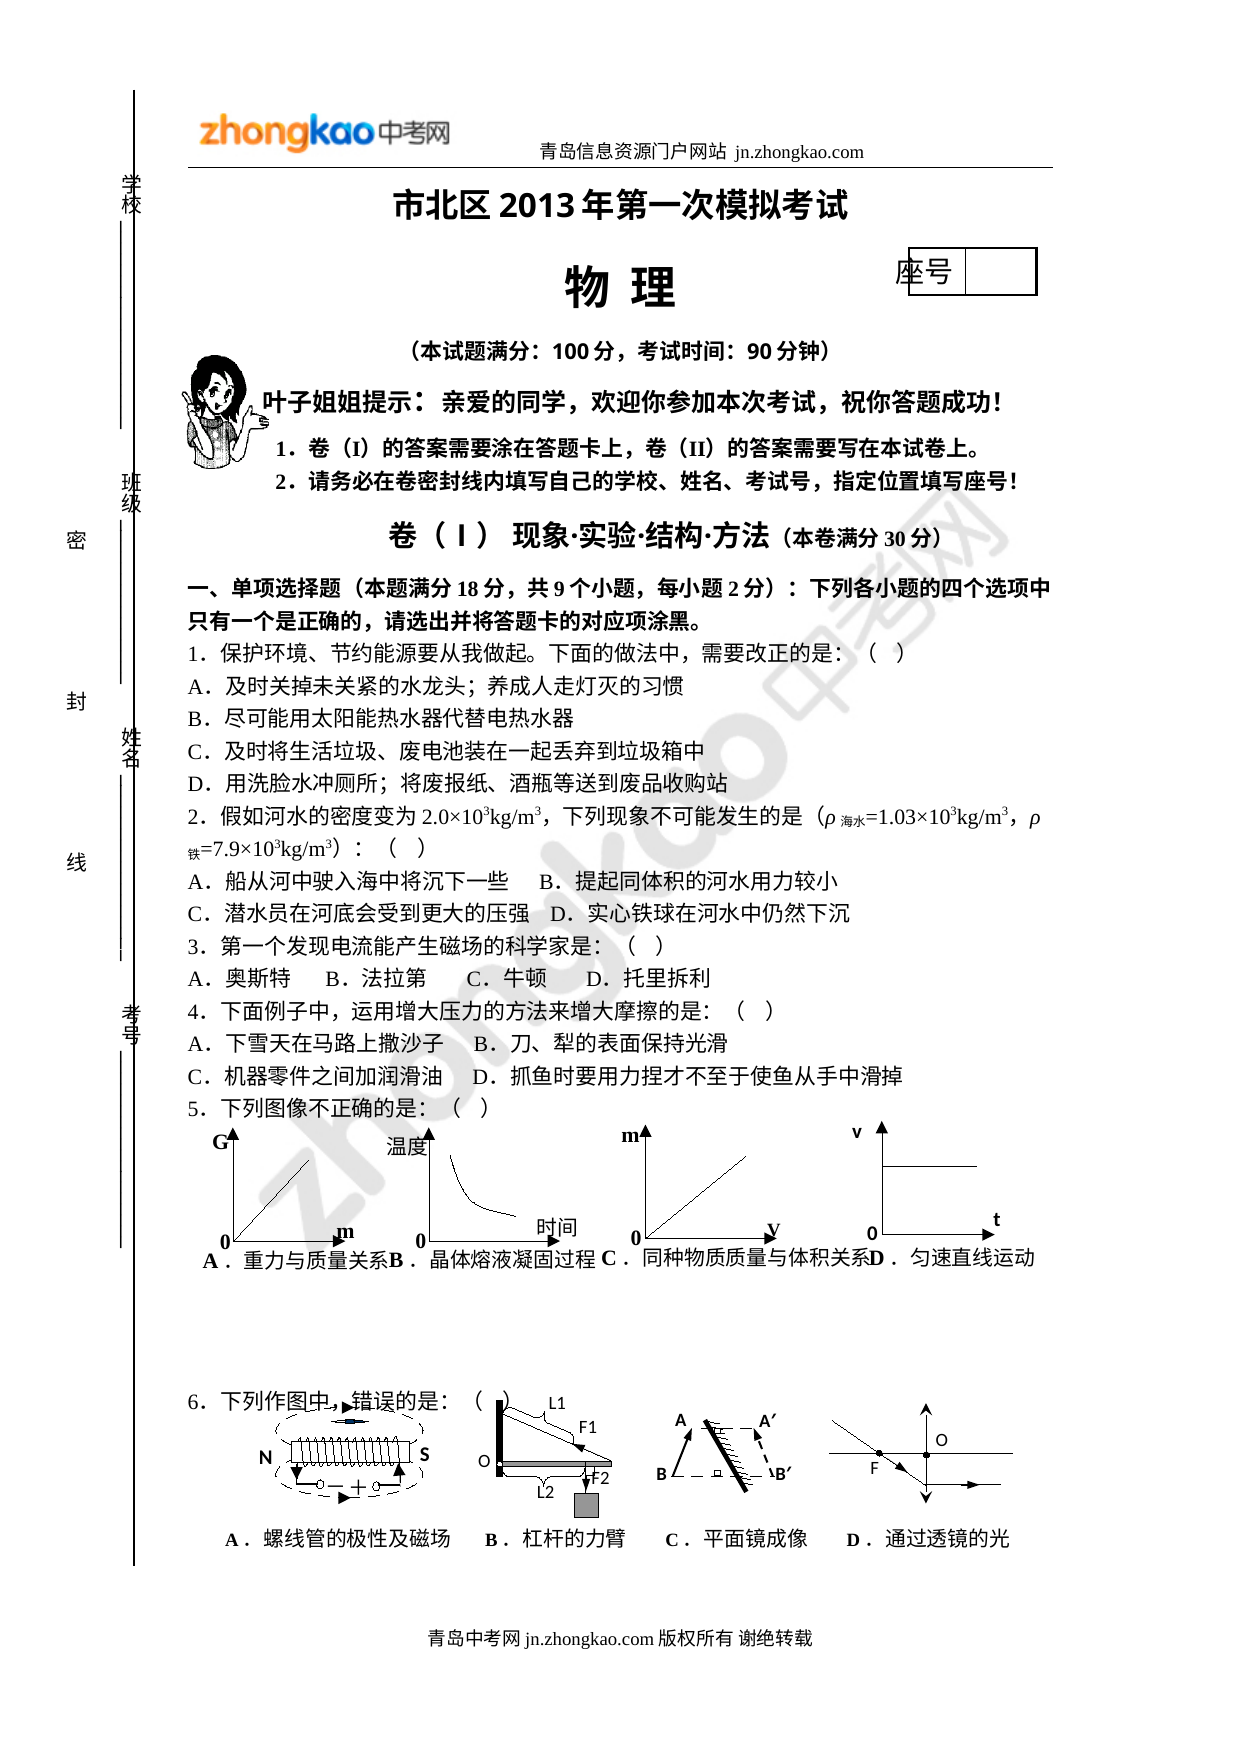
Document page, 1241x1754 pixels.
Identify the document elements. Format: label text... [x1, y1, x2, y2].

text （本试题满分：100分，考试时间：90分钟） [187, 333, 1053, 366]
text A．下雪天在马路上撒沙子 B．刀、犁的表面保持光滑 [187, 1026, 1053, 1058]
text 4．下面例子中，运用增大压力的方法来增大摩擦的是：（ ） [187, 993, 1053, 1026]
text D．用洗脸水冲厕所；将废报纸、酒瓶等送到废品收购站 [187, 766, 1053, 798]
text 5．下列图像不正确的是：（ ） [187, 1091, 1053, 1123]
text A．船从河中驶入海中将沉下一些 B．提起同体积的河水用力较小 [187, 863, 1053, 896]
text A．及时关掉未关紧的水龙头；养成人走灯灭的习惯 [187, 668, 1053, 701]
text 2．假如河水的密度变为2.0×/m3，下列现象不可能发生的是（ρ海水=1.03×/m3，ρ铁=7.9×/m3）：（ ） [187, 798, 1053, 863]
picture [187, 88, 469, 159]
text B．尽可能用太阳能热水器代替电热水器 [187, 701, 1053, 733]
text 2．请务必在卷密封线内填写自己的学校、姓名、考试号，指定位置填写座号！ [231, 463, 1053, 496]
text 叶子姐姐提示：亲爱的同学，欢迎你参加本次考试，祝你答题成功！ [187, 366, 1053, 431]
text 1．保护环境、节约能源要从我做起。下面的做法中，需要改正的是：（ ） [187, 636, 1053, 668]
text C．潜水员在河底会受到更大的压强 D．实心铁球在河水中仍然下沉 [187, 896, 1053, 928]
text 卷（Ⅰ） 现象·实验·结构·方法（本卷满分30分） [231, 501, 1053, 566]
text 物 理 [187, 236, 1053, 333]
text C．机器零件之间加润滑油 D．抓鱼时要用力捏才不至于使鱼从手中滑掉 [187, 1058, 1053, 1091]
text 一、单项选择题（本题满分18分，共9个小题，每小题2分）：下列各小题的四个选项中只有一个是正确的，请选出并将答题卡的对应项涂黑。 [187, 571, 1053, 636]
text 1．卷（I）的答案需要涂在答题卡上，卷（II）的答案需要写在本试卷上。 [187, 431, 1053, 463]
text C．及时将生活垃圾、废电池装在一起丢弃到垃圾箱中 [187, 733, 1053, 766]
picture [168, 343, 1053, 571]
text 3．第一个发现电流能产生磁场的科学家是：（ ） [187, 928, 1053, 961]
text 市北区2013年第一次模拟考试 [187, 171, 1053, 236]
picture [187, 1123, 1053, 1349]
text A．奥斯特 B．法拉第 C．牛顿 D．托里拆利 [187, 961, 1053, 993]
text 6．下列作图中，错误的是：（ ） [187, 1363, 1053, 1428]
